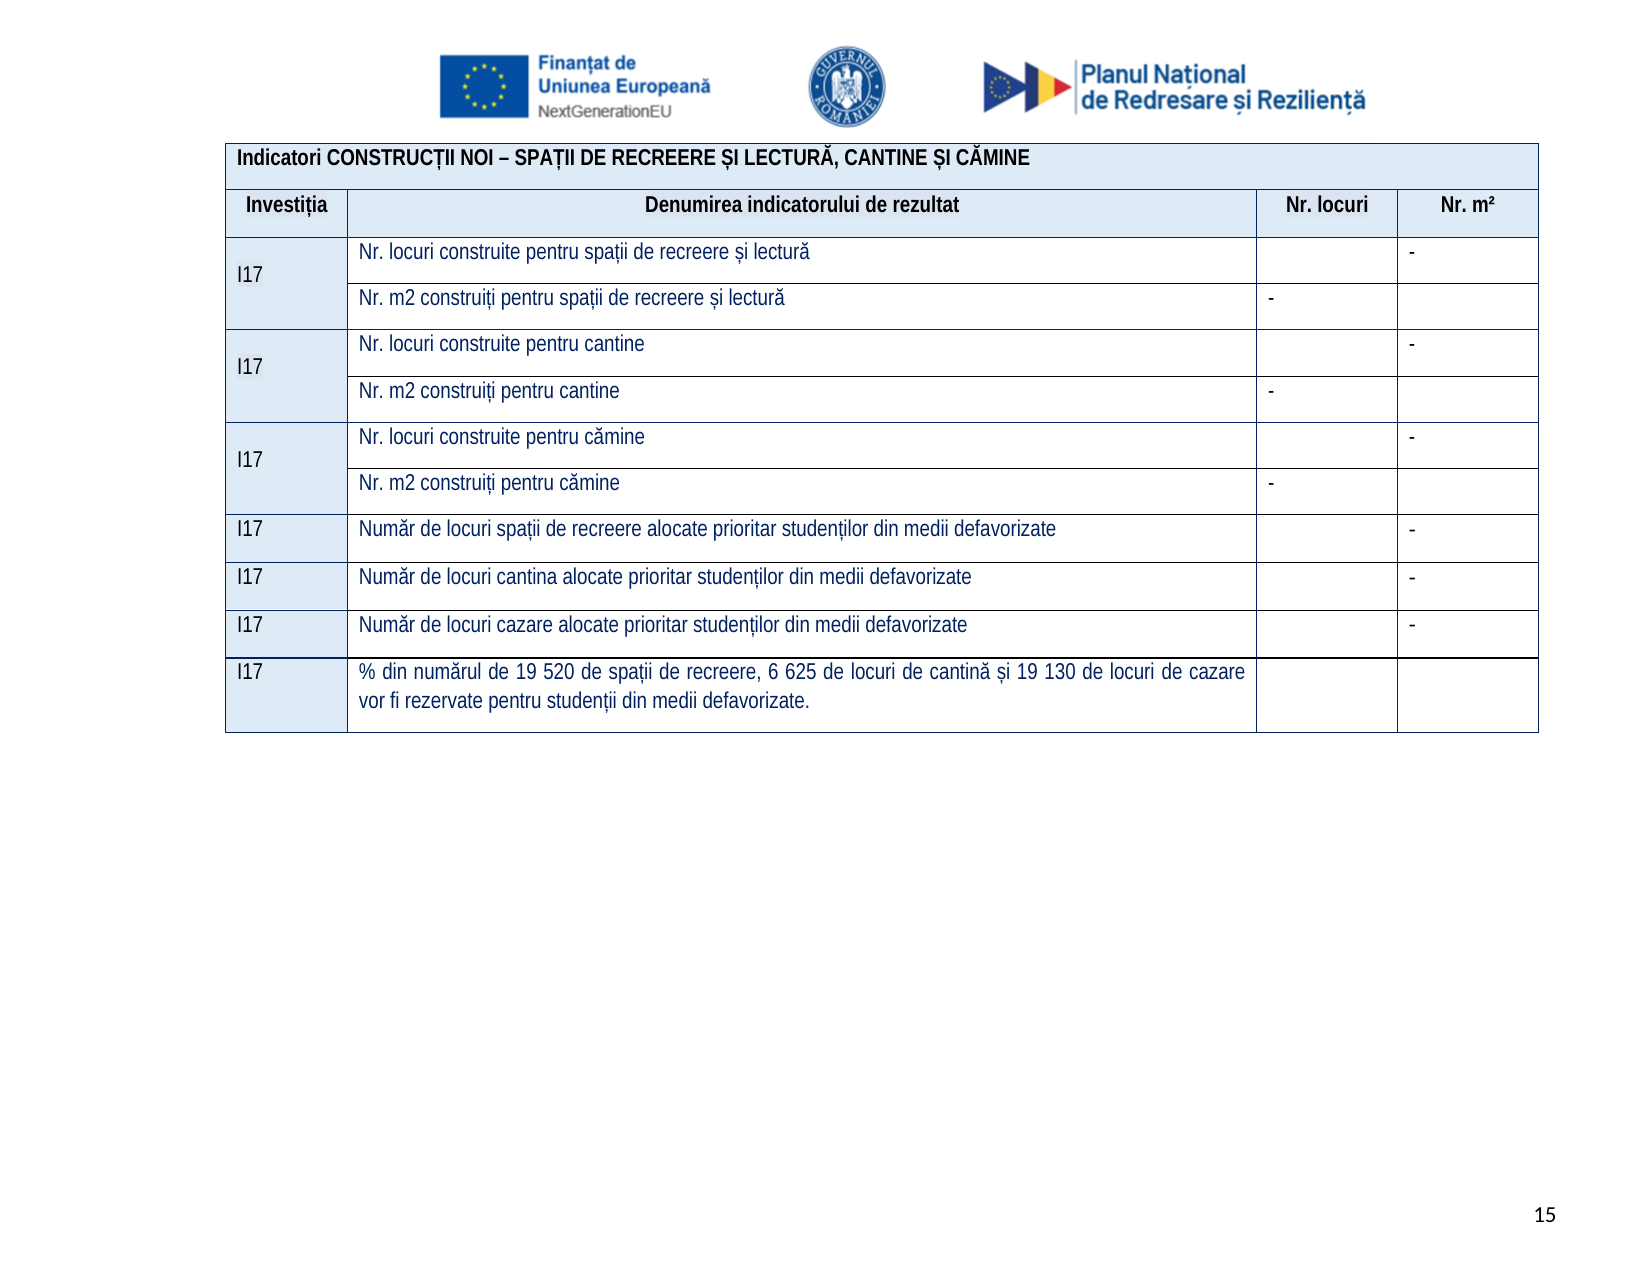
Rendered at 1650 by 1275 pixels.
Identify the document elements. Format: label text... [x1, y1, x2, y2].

table_cell Număr de locuri cazare alocate prioritar studenților din medii defavorizate [348, 611, 1256, 657]
table_cell Nr. m2 construii pentru mine [348, 469, 1256, 514]
table_cell Nr. m2 construii pentru antine [348, 377, 1256, 422]
table_cell - [1257, 469, 1397, 514]
table_cell Nr. m² [1398, 190, 1538, 237]
picture [393, 28, 1369, 143]
table_cell I17 [226, 611, 347, 657]
table_cell [1257, 563, 1397, 609]
table_cell - [1398, 611, 1538, 657]
table_cell I17 [226, 659, 347, 732]
table_cell [1257, 330, 1397, 376]
table_header Indicatori CONSTRUCȚII NOI – SPAȚII DE RECREERE ȘI LECTURĂ, CANTINE ȘI CĂMINE [226, 144, 1538, 189]
table_cell [1398, 659, 1538, 732]
table_cell - [1398, 330, 1538, 376]
table_cell - [1257, 377, 1397, 422]
table_cell [1398, 377, 1538, 422]
table_cell [1257, 423, 1397, 468]
table_cell [1257, 611, 1397, 657]
table_cell Nr. locuri [1257, 190, 1397, 237]
table_cell - [1398, 238, 1538, 283]
table_cell [1257, 238, 1397, 283]
table_cell - [1398, 563, 1538, 609]
table_cell I17 [226, 330, 347, 422]
table_cell I17 [226, 423, 347, 514]
table_cell [1398, 469, 1538, 514]
table_cell [1257, 659, 1397, 732]
table_cell - [1398, 423, 1538, 468]
table_cell Nr. m2pații de recreere și lectură [348, 284, 1256, 329]
table_cell Nr. locuri construite pentru antine [348, 330, 1256, 376]
table_cell - [1398, 515, 1538, 562]
table_cell [226, 190, 347, 237]
table_cell % din numărul de 19 520 de spații de recreere, 6 625 de locuri de cantină și 19 130 de locuri de cazare vor fi rezervate pentru studenții din medii defavorizate. [348, 659, 1256, 732]
table_cell Nr. locuri construite pentru pații de recreere și lectură [348, 238, 1256, 283]
table_cell [1398, 284, 1538, 329]
table_cell Număr de locuri spații de recreere alocate prioritar studenților din medii defavorizate [348, 515, 1256, 562]
table_cell Nr. locuri construite pentru mine [348, 423, 1256, 468]
table_cell Număr de locuri cantina alocate prioritar studenților din medii defavorizate [348, 563, 1256, 609]
table_cell I17 [226, 238, 347, 329]
table_cell I17 [226, 563, 347, 609]
table_cell Denumirea indicatorului de rezultat [348, 190, 1256, 237]
table_cell [1257, 515, 1397, 562]
table_cell I17 [226, 515, 347, 562]
table_cell - [1257, 284, 1397, 329]
